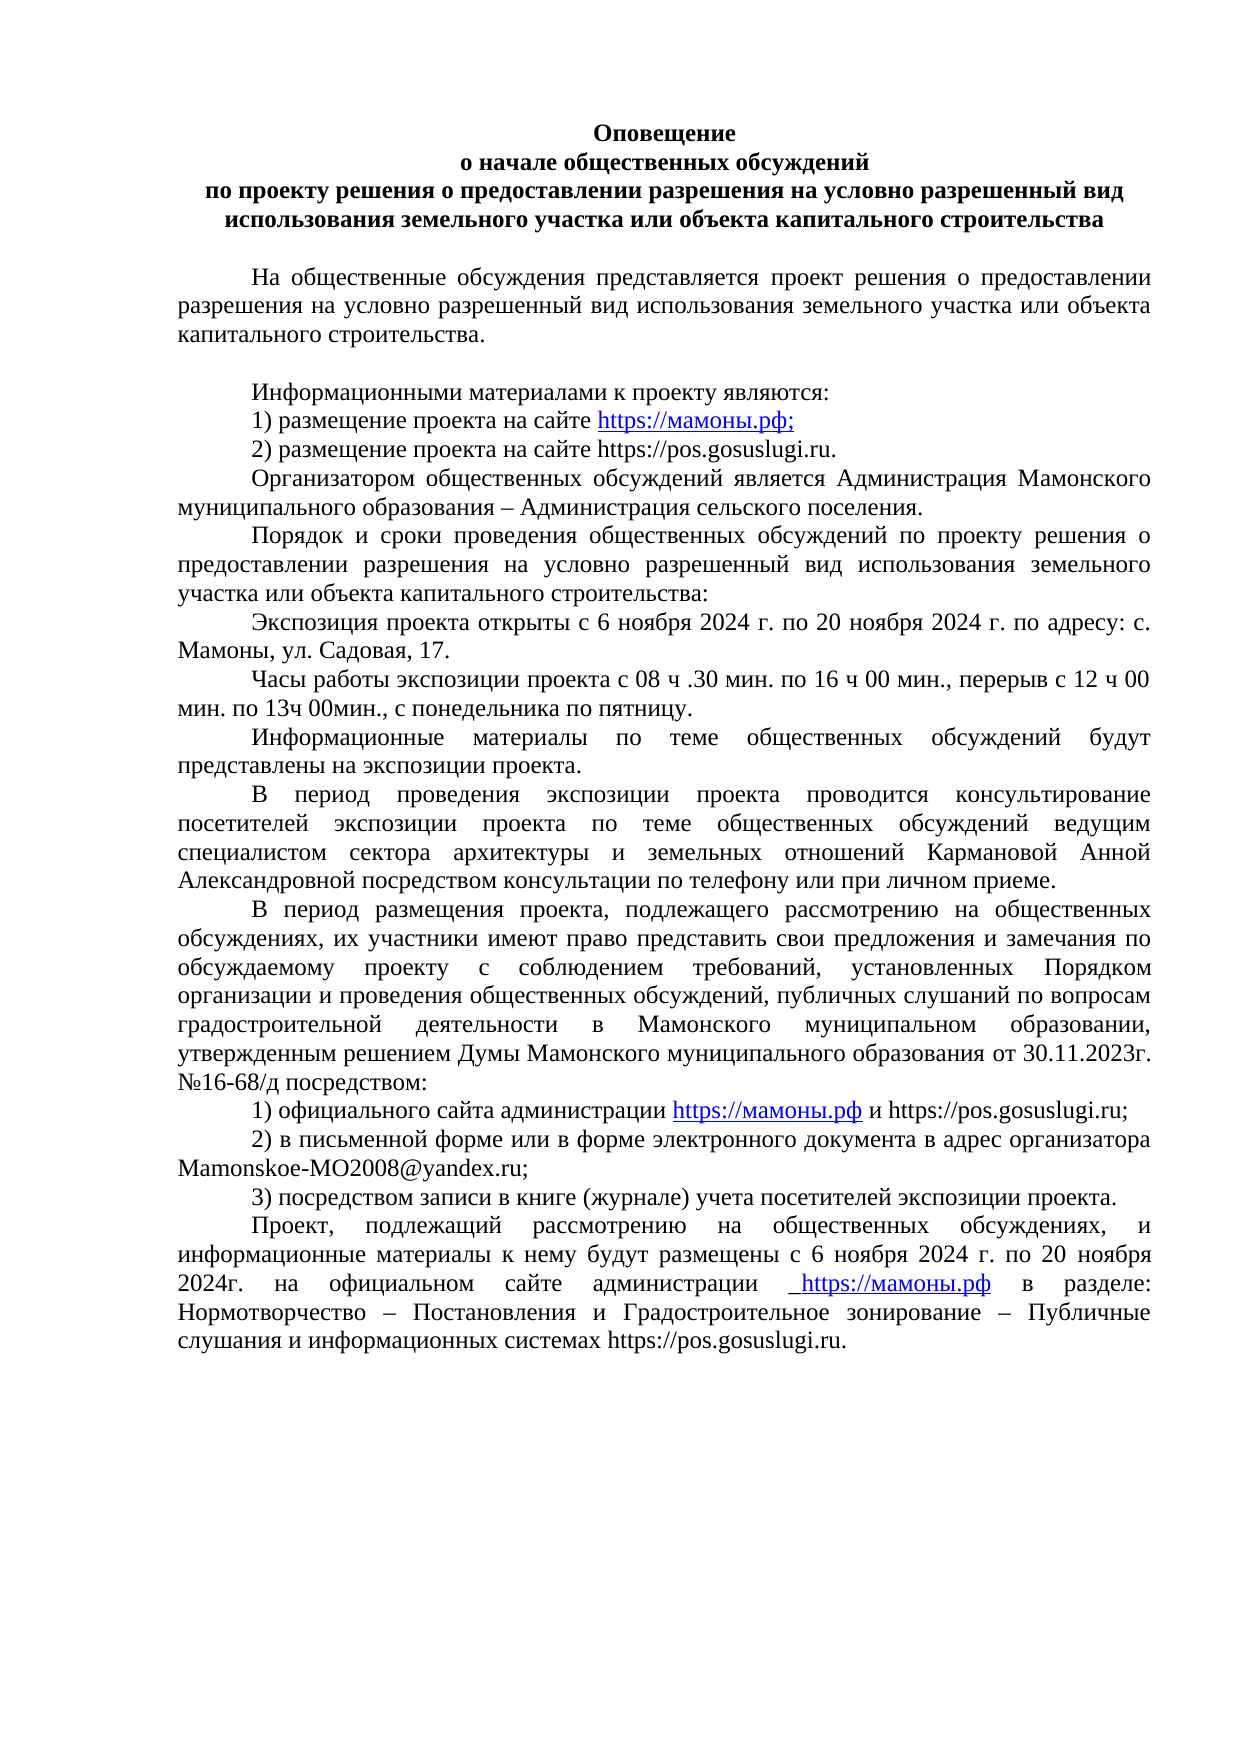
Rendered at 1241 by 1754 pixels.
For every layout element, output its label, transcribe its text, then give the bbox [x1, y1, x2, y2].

text 2) в письменной форме или в форме электронного документа в адрес организатора Mamonskoe-MO2008@yandex.ru; [177, 1124, 1152, 1182]
text Организатором общественных обсуждений является Администрация Мамонского муниципального образования – Администрация сельского поселения. [177, 463, 1152, 521]
text 1) официального сайта администрации https://мамоны.рф и https://pos.gosuslugi.ru; [177, 1096, 1152, 1124]
text по проекту решения о предоставлении разрешения на условно разрешенный вид использования земельного участка или объекта капитального строительства [177, 176, 1152, 233]
text В период проведения экспозиции проекта проводится консультирование посетителей экспозиции проекта по теме общественных обсуждений ведущим специалистом сектора архитектуры и земельных отношений Кармановой Анной Александровной посредством консультации по телефону или при личном приеме. [177, 779, 1152, 894]
text В период размещения проекта, подлежащего рассмотрению на общественных обсуждениях, их участники имеют право представить свои предложения и замечания по обсуждаемому проекту с соблюдением требований, установленных Порядком организации и проведения общественных обсуждений, публичных слушаний по вопросам градостроительной деятельности в Мамонского муниципальном образовании, утвержденным решением Думы Мамонского муниципального образования от 30.11.2023г. №16-68/д посредством: [177, 894, 1152, 1096]
text 3) посредством записи в книге (журнале) учета посетителей экспозиции проекта. [177, 1182, 1152, 1211]
text о начале общественных обсуждений [177, 147, 1152, 176]
text 2) размещение проекта на сайте https://pos.gosuslugi.ru. [177, 434, 1152, 463]
text На общественные обсуждения представляется проект решения о предоставлении разрешения на условно разрешенный вид использования земельного участка или объекта капитального строительства. [177, 262, 1152, 348]
text Часы работы экспозиции проекта с 08 ч .30 мин. по 16 ч 00 мин., перерыв с 12 ч 00 мин. по 13ч 00мин., с понедельника по пятницу. [177, 664, 1152, 722]
text Проект, подлежащий рассмотрению на общественных обсуждениях, и информационные материалы к нему будут размещены с 6 ноября 2024 г. по 20 ноября 2024г. на официальном сайте администрации _https://мамоны.рф в разделе: Нормотворчество – Постановления и Градостроительное зонирование – Публичные слушания и информационных системах https://pos.gosuslugi.ru. [177, 1211, 1152, 1354]
text Оповещение [177, 118, 1152, 147]
text Порядок и сроки проведения общественных обсуждений по проекту решения о предоставлении разрешения на условно разрешенный вид использования земельного участка или объекта капитального строительства: [177, 521, 1152, 607]
text Экспозиция проекта открыты с 6 ноября 2024 г. по 20 ноября 2024 г. по адресу: с. Мамоны, ул. Садовая, 17. [177, 607, 1152, 664]
text Информационными материалами к проекту являются: [177, 377, 1152, 406]
text 1) размещение проекта на сайте https://мамоны.рф; [177, 406, 1152, 434]
text Информационные материалы по теме общественных обсуждений будут представлены на экспозиции проекта. [177, 722, 1152, 779]
